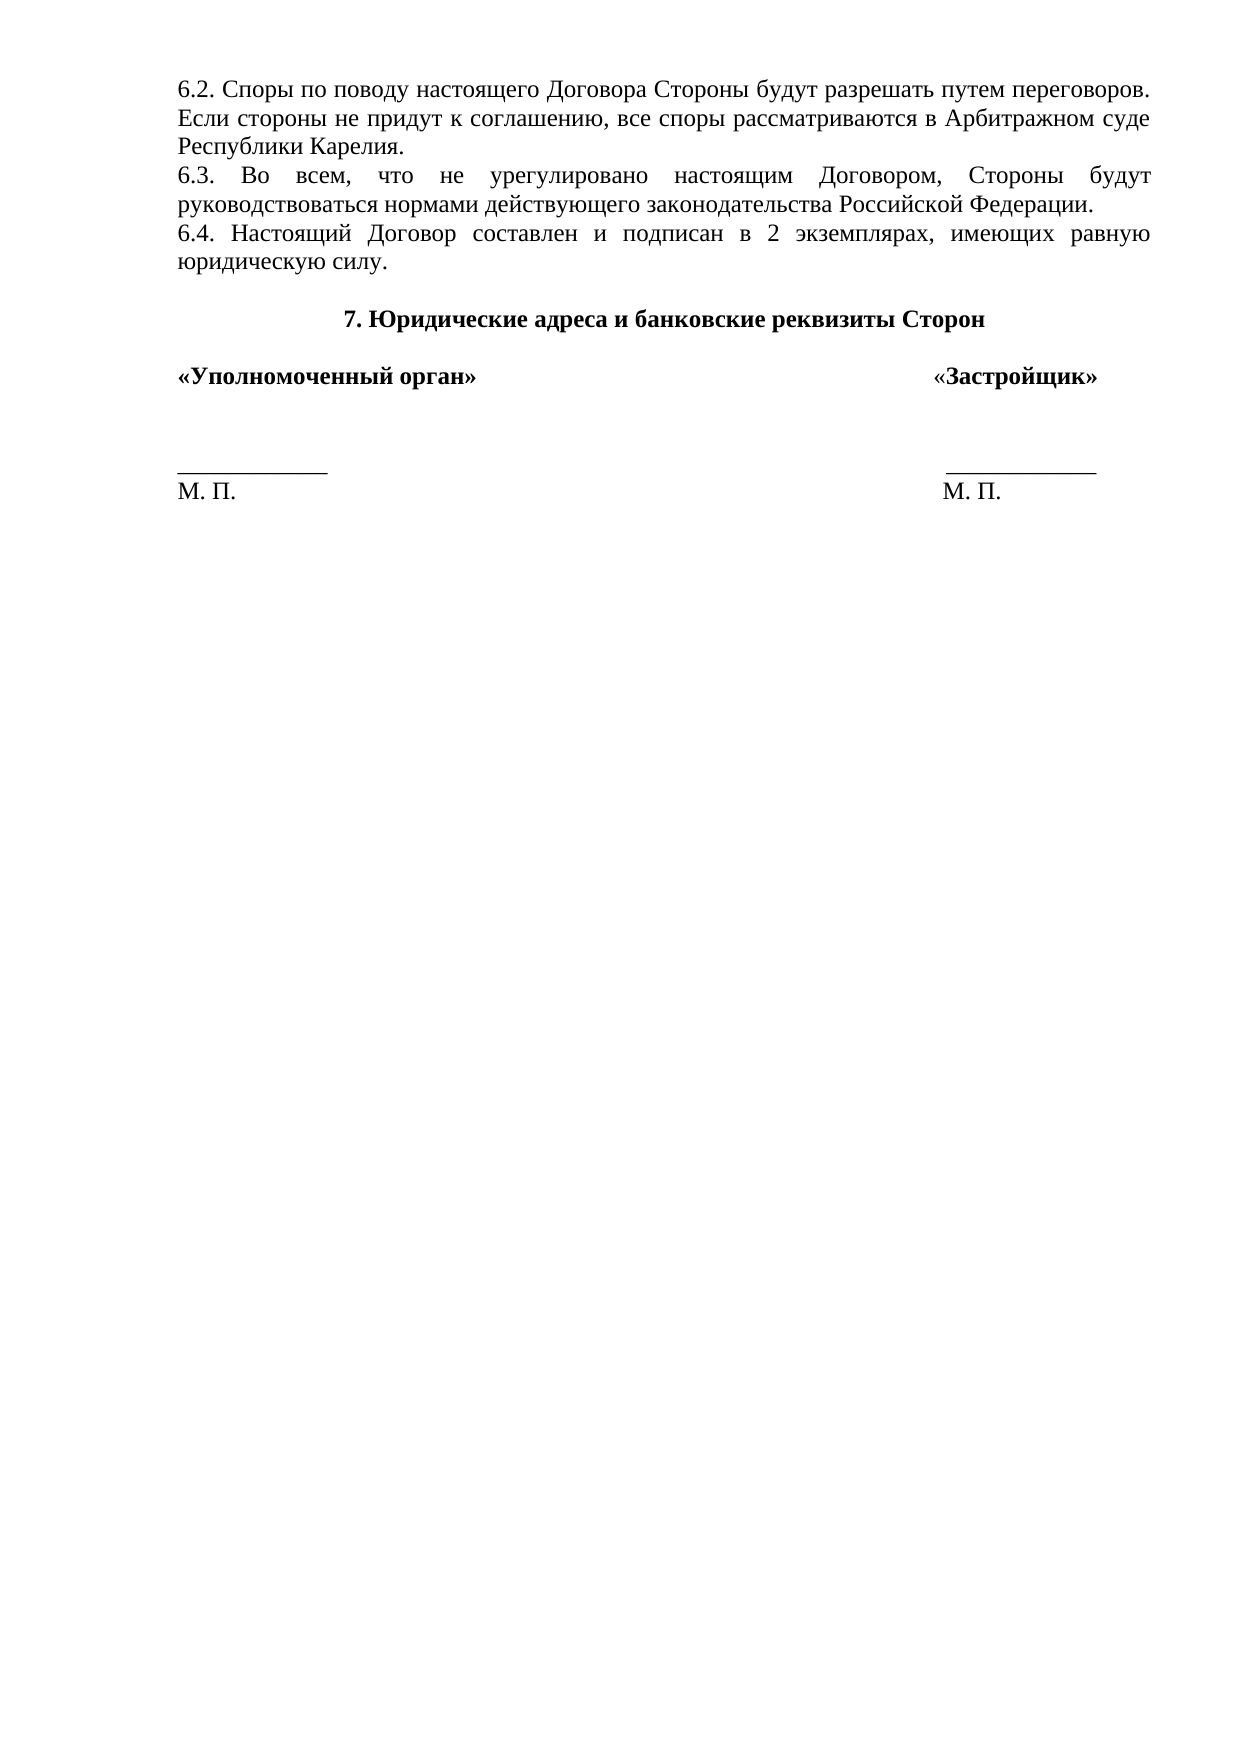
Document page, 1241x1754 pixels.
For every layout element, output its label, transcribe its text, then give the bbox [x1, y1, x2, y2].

text 7. Юридические адреса и банковские реквизиты Сторон [177, 304, 1152, 333]
text 6.3. Во всем, что не урегулировано настоящим Договором, Стороны будут руководствоваться нормами действующего законодательства Российской Федерации. [177, 160, 1152, 218]
text 6.4. Настоящий Договор составлен и подписан в 2 экземплярах, имеющих равную юридическую силу. [177, 218, 1152, 275]
text 6.2. Споры по поводу настоящего Договора Стороны будут разрешать путем переговоров. Если стороны не придут к соглашению, все споры рассматриваются в Арбитражном суде Республики Карелия. [177, 74, 1152, 160]
text ____________ ____________ [177, 448, 1152, 476]
text «Уполномоченный орган» «Застройщик» [177, 361, 1152, 390]
text М. П. М. П. [177, 476, 1152, 505]
